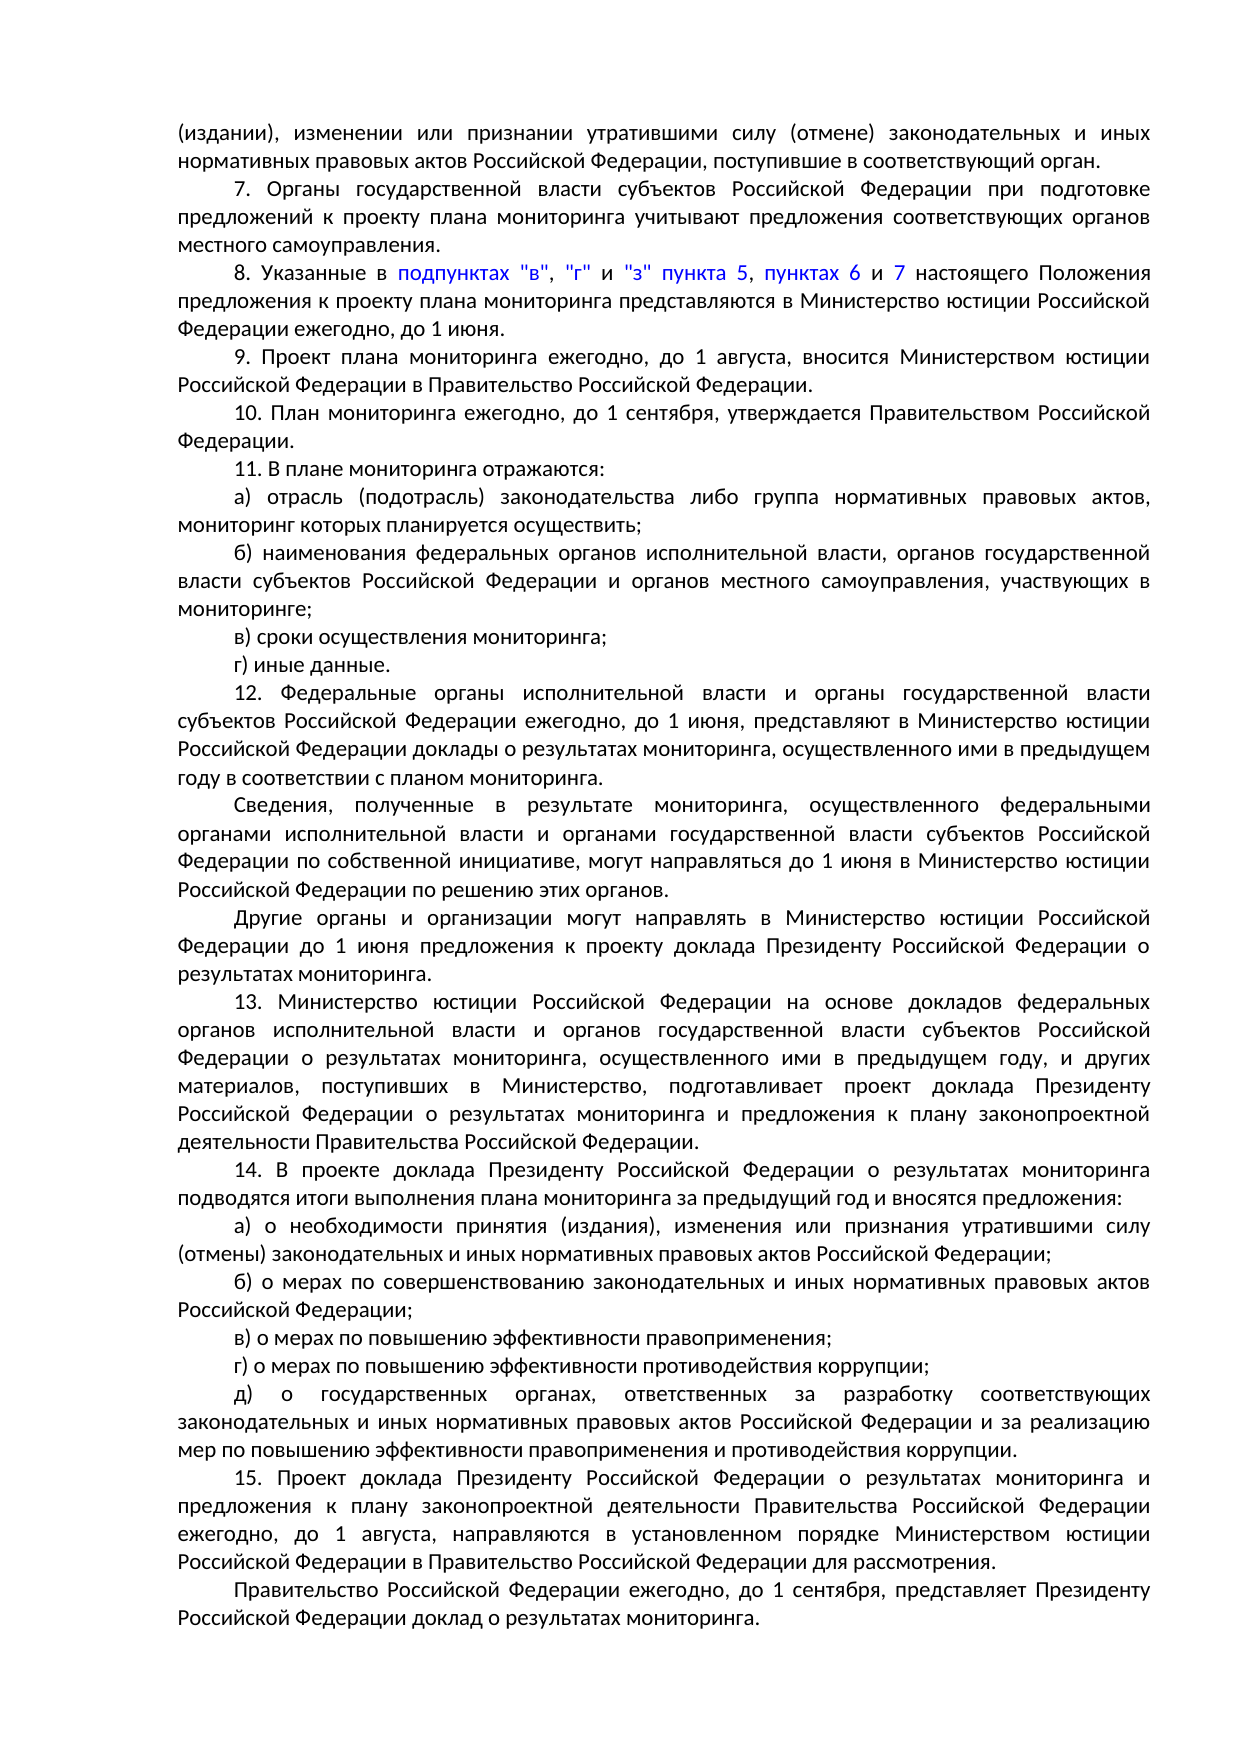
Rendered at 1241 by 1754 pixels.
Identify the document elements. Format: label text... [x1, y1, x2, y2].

text б) наименования федеральных органов исполнительной власти, органов государственной власти субъектов Российской Федерации и органов местного самоуправления, участвующих в мониторинге; [177, 538, 1152, 622]
text 10. План мониторинга ежегодно, до 1 сентября, утверждается Правительством Российской Федерации. [177, 398, 1152, 454]
text 11. В плане мониторинга отражаются: [177, 454, 1152, 482]
text г) иные данные. [177, 651, 1152, 678]
text г) о мерах по повышению эффективности противодействия коррупции; [177, 1351, 1152, 1379]
text 9. Проект плана мониторинга ежегодно, до 1 августа, вносится Министерством юстиции Российской Федерации в Правительство Российской Федерации. [177, 342, 1152, 398]
text 7. Органы государственной власти субъектов Российской Федерации при подготовке предложений к проекту плана мониторинга учитывают предложения соответствующих органов местного самоуправления. [177, 174, 1152, 258]
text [177, 118, 1152, 174]
text Правительство Российской Федерации ежегодно, до 1 сентября, представляет Президенту Российской Федерации доклад о результатах мониторинга. [177, 1575, 1152, 1631]
text д) о государственных органах, ответственных за разработку соответствующих законодательных и иных нормативных правовых актов Российской Федерации и за реализацию мер по повышению эффективности правоприменения и противодействия коррупции. [177, 1379, 1152, 1463]
text 8. Указанные в подпунктах "в", "г" и "з" пункта 5, пунктах 6 и 7 настоящего Положения предложения к проекту плана мониторинга представляются в Министерство юстиции Российской Федерации ежегодно, до 1 июня. [177, 258, 1152, 342]
text Другие органы и организации могут направлять в Министерство юстиции Российской Федерации до 1 июня предложения к проекту доклада Президенту Российской Федерации о результатах мониторинга. [177, 903, 1152, 987]
text 13. Министерство юстиции Российской Федерации на основе докладов федеральных органов исполнительной власти и органов государственной власти субъектов Российской Федерации о результатах мониторинга, осуществленного ими в предыдущем году, и других материалов, поступивших в Министерство, подготавливает проект доклада Президенту Российской Федерации о результатах мониторинга и предложения к плану законопроектной деятельности Правительства Российской Федерации. [177, 987, 1152, 1155]
text б) о мерах по совершенствованию законодательных и иных нормативных правовых актов Российской Федерации; [177, 1267, 1152, 1323]
text а) о необходимости принятия (издания), изменения или признания утратившими силу (отмены) законодательных и иных нормативных правовых актов Российской Федерации; [177, 1211, 1152, 1267]
text 14. В проекте доклада Президенту Российской Федерации о результатах мониторинга подводятся итоги выполнения плана мониторинга за предыдущий год и вносятся предложения: [177, 1155, 1152, 1211]
text 15. Проект доклада Президенту Российской Федерации о результатах мониторинга и предложения к плану законопроектной деятельности Правительства Российской Федерации ежегодно, до 1 августа, направляются в установленном порядке Министерством юстиции Российской Федерации в Правительство Российской Федерации для рассмотрения. [177, 1463, 1152, 1575]
text а) отрасль (подотрасль) законодательства либо группа нормативных правовых актов, мониторинг которых планируется осуществить; [177, 482, 1152, 538]
text в) о мерах по повышению эффективности правоприменения; [177, 1323, 1152, 1351]
text 12. Федеральные органы исполнительной власти и органы государственной власти субъектов Российской Федерации ежегодно, до 1 июня, представляют в Министерство юстиции Российской Федерации доклады о результатах мониторинга, осуществленного ими в предыдущем году в соответствии с планом мониторинга. [177, 678, 1152, 791]
text Сведения, полученные в результате мониторинга, осуществленного федеральными органами исполнительной власти и органами государственной власти субъектов Российской Федерации по собственной инициативе, могут направляться до 1 июня в Министерство юстиции Российской Федерации по решению этих органов. [177, 791, 1152, 903]
text в) сроки осуществления мониторинга; [177, 622, 1152, 651]
